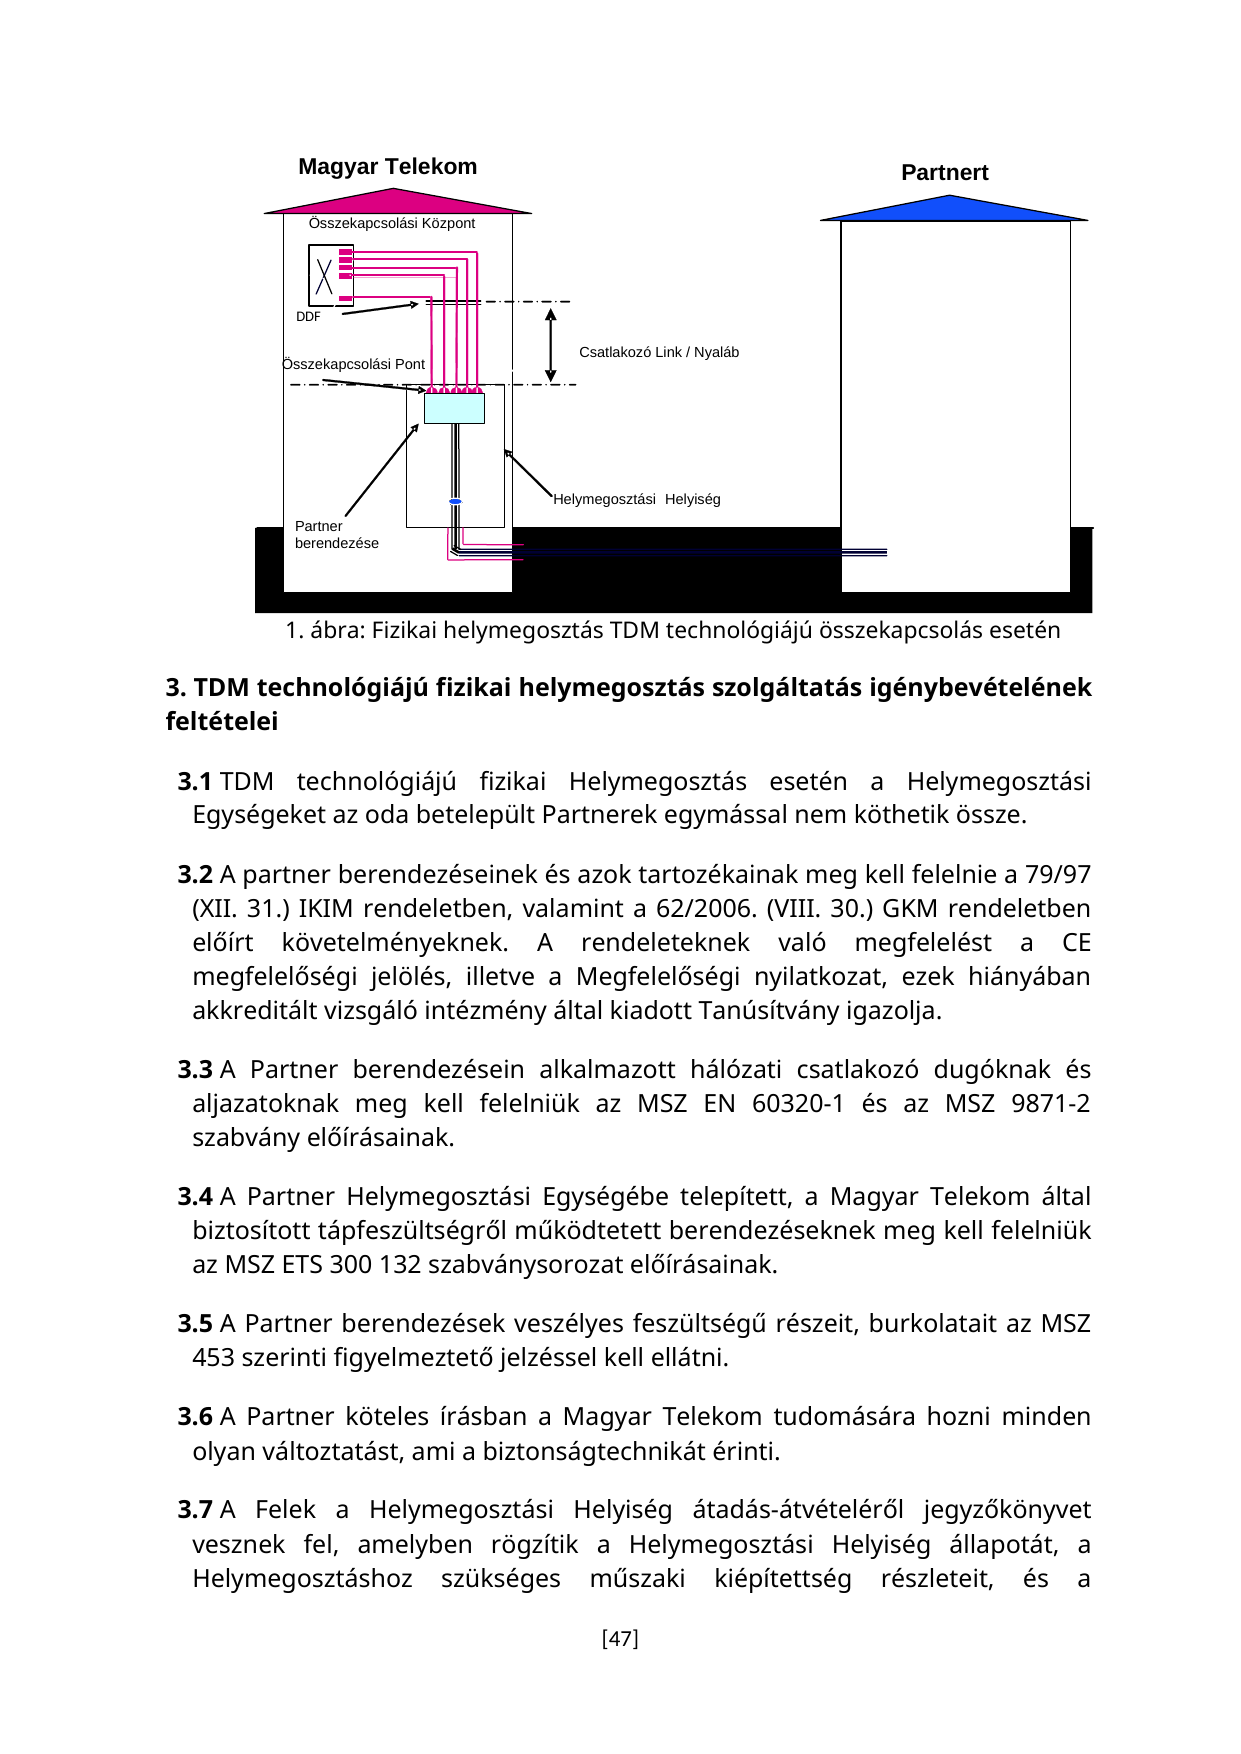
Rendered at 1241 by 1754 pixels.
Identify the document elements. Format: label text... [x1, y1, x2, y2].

text 3.5 A Partner berendezések veszélyes feszültségű részeit, burkolatait az MSZ 453 szerinti figyelmeztető jelzéssel kell ellátni. [177, 1306, 1092, 1374]
text 3.3 A Partner berendezésein alkalmazott hálózati csatlakozó dugóknak és aljazatoknak meg kell felelniük az MSZ EN 60320-1 és az MSZ 9871-2 szabvány előírásainak. [177, 1052, 1092, 1154]
text 3.2 A partner berendezéseinek és azok tartozékainak meg kell felelnie a 79/97 (XII. 31.) IKIM rendeletben, valamint a 62/2006. (VIII. 30.) GKM rendeletben előírt követelményeknek. A rendeleteknek való megfelelést a CE megfelelőségi jelölés, illetve a Megfelelőségi nyilatkozat, ezek hiányában akkreditált vizsgáló intézmény által kiadott Tanúsítvány igazolja. [177, 856, 1092, 1027]
text 3.4 A Partner Helymegosztási Egységébe telepített, a Magyar Telekom által biztosított tápfeszültségről működtetett berendezéseknek meg kell felelniük az MSZ ETS 300 132 szabványsorozat előírásainak. [177, 1179, 1092, 1281]
text 3.1 TDM technológiájú fizikai Helymegosztás esetén a Helymegosztási Egységeket az oda betelepült Partnerek egymással nem köthetik össze. [177, 763, 1092, 831]
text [177, 1492, 1092, 1594]
text 1. ábra: Fizikai helymegosztás TDM technológiájú összekapcsolás esetén [236, 148, 1092, 645]
subtitle 3. TDM technológiájú fizikai helymegosztás szolgáltatás igénybevételének feltételei [165, 670, 1092, 738]
text 3.6 A Partner köteles írásban a Magyar Telekom tudomására hozni minden olyan változtatást, ami a biztonságtechnikát érinti. [177, 1399, 1092, 1467]
